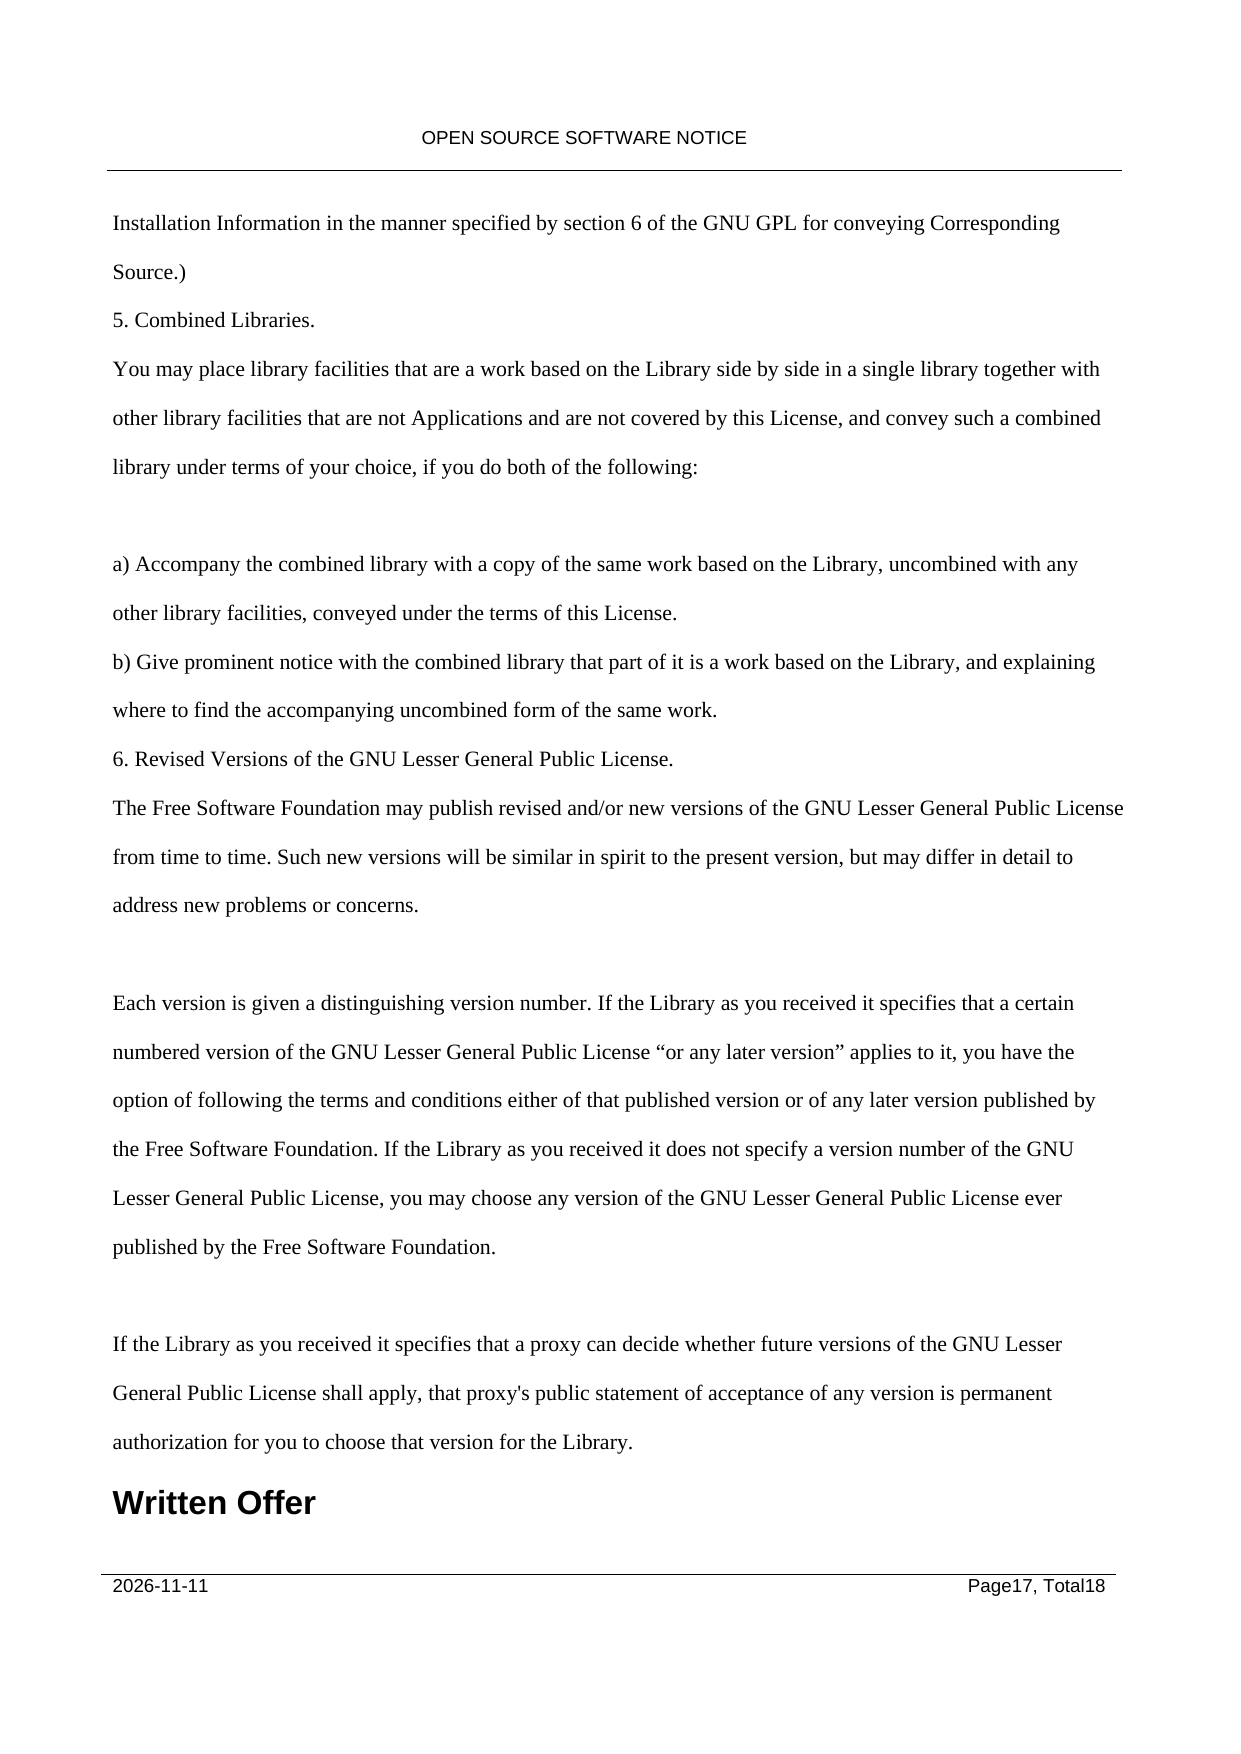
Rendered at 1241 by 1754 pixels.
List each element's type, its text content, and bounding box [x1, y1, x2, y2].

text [112, 206, 1128, 1458]
text Written Offer [112, 1470, 1128, 1535]
